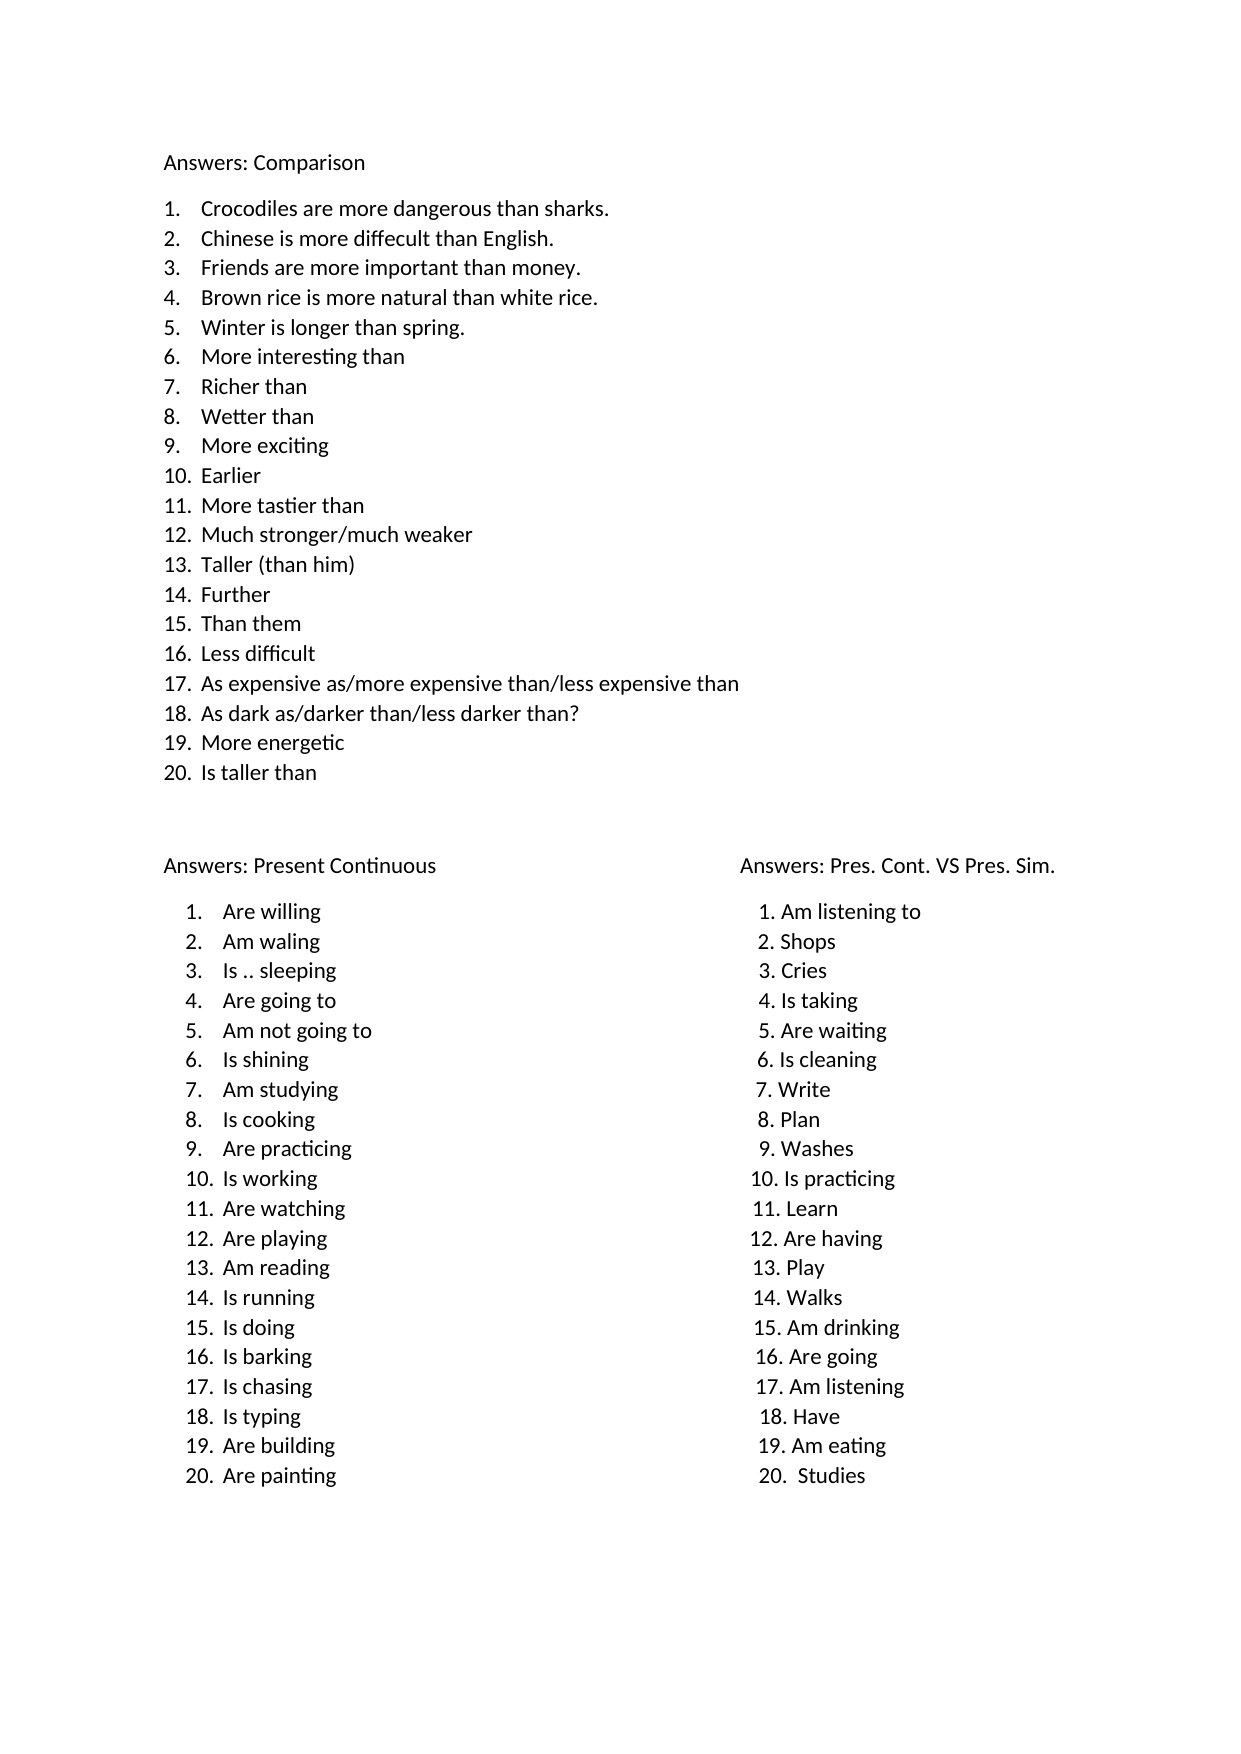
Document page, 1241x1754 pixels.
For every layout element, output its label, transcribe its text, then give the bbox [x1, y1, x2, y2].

list Is typing 18. Have [185, 1402, 1093, 1430]
list Is doing 15. Am drinking [185, 1313, 1093, 1341]
list Is running 14. Walks [185, 1283, 1093, 1311]
list Is working 10. Is practicing [185, 1164, 1093, 1192]
list Crocodiles are more dangerous than sharks. [163, 194, 1093, 222]
list Is taller than [163, 758, 1093, 786]
list Am not going to 5. Are waiting [185, 1016, 1093, 1044]
list More exciting [163, 431, 1093, 459]
list Richer than [163, 372, 1093, 400]
list More energetic [163, 728, 1093, 756]
list Is cooking 8. Plan [185, 1105, 1093, 1133]
list Is chasing 17. Am listening [185, 1372, 1093, 1400]
list More interesting than [163, 342, 1093, 370]
list Are going to 4. Is taking [185, 986, 1093, 1014]
list Chinese is more diffecult than English. [163, 224, 1093, 252]
list Are painting 20. Studies [185, 1461, 1093, 1489]
list Is barking 16. Are going [185, 1342, 1093, 1370]
list Am studying 7. Write [185, 1075, 1093, 1103]
list Less difficult [163, 639, 1093, 667]
list Friends are more important than money. [163, 253, 1093, 281]
list Are practicing 9. Washes [185, 1134, 1093, 1163]
list Is .. sleeping 3. Cries [185, 956, 1093, 984]
list Am reading 13. Play [185, 1253, 1093, 1281]
list Winter is longer than spring. [163, 313, 1093, 341]
list Am waling 2. Shops [185, 927, 1093, 955]
list Is shining 6. Is cleaning [185, 1046, 1093, 1073]
text Answers: Present Continuous Answers: Pres. Cont. VS Pres. Sim. [163, 851, 1093, 879]
list Wetter than [163, 402, 1093, 430]
list Are willing 1. Am listening to [185, 897, 1093, 925]
list As expensive as/more expensive than/less expensive than [163, 669, 1093, 697]
text Answers: Comparison [163, 148, 1093, 176]
list Much stronger/much weaker [163, 521, 1093, 548]
list Brown rice is more natural than white rice. [163, 283, 1093, 311]
list Taller (than him) [163, 550, 1093, 578]
list Than them [163, 609, 1093, 638]
list Earlier [163, 461, 1093, 489]
list Are watching 11. Learn [185, 1194, 1093, 1222]
list Are building 19. Am eating [185, 1431, 1093, 1459]
list As dark as/darker than/less darker than? [163, 699, 1093, 727]
list Further [163, 580, 1093, 608]
list Are playing 12. Are having [185, 1224, 1093, 1252]
list More tastier than [163, 491, 1093, 519]
